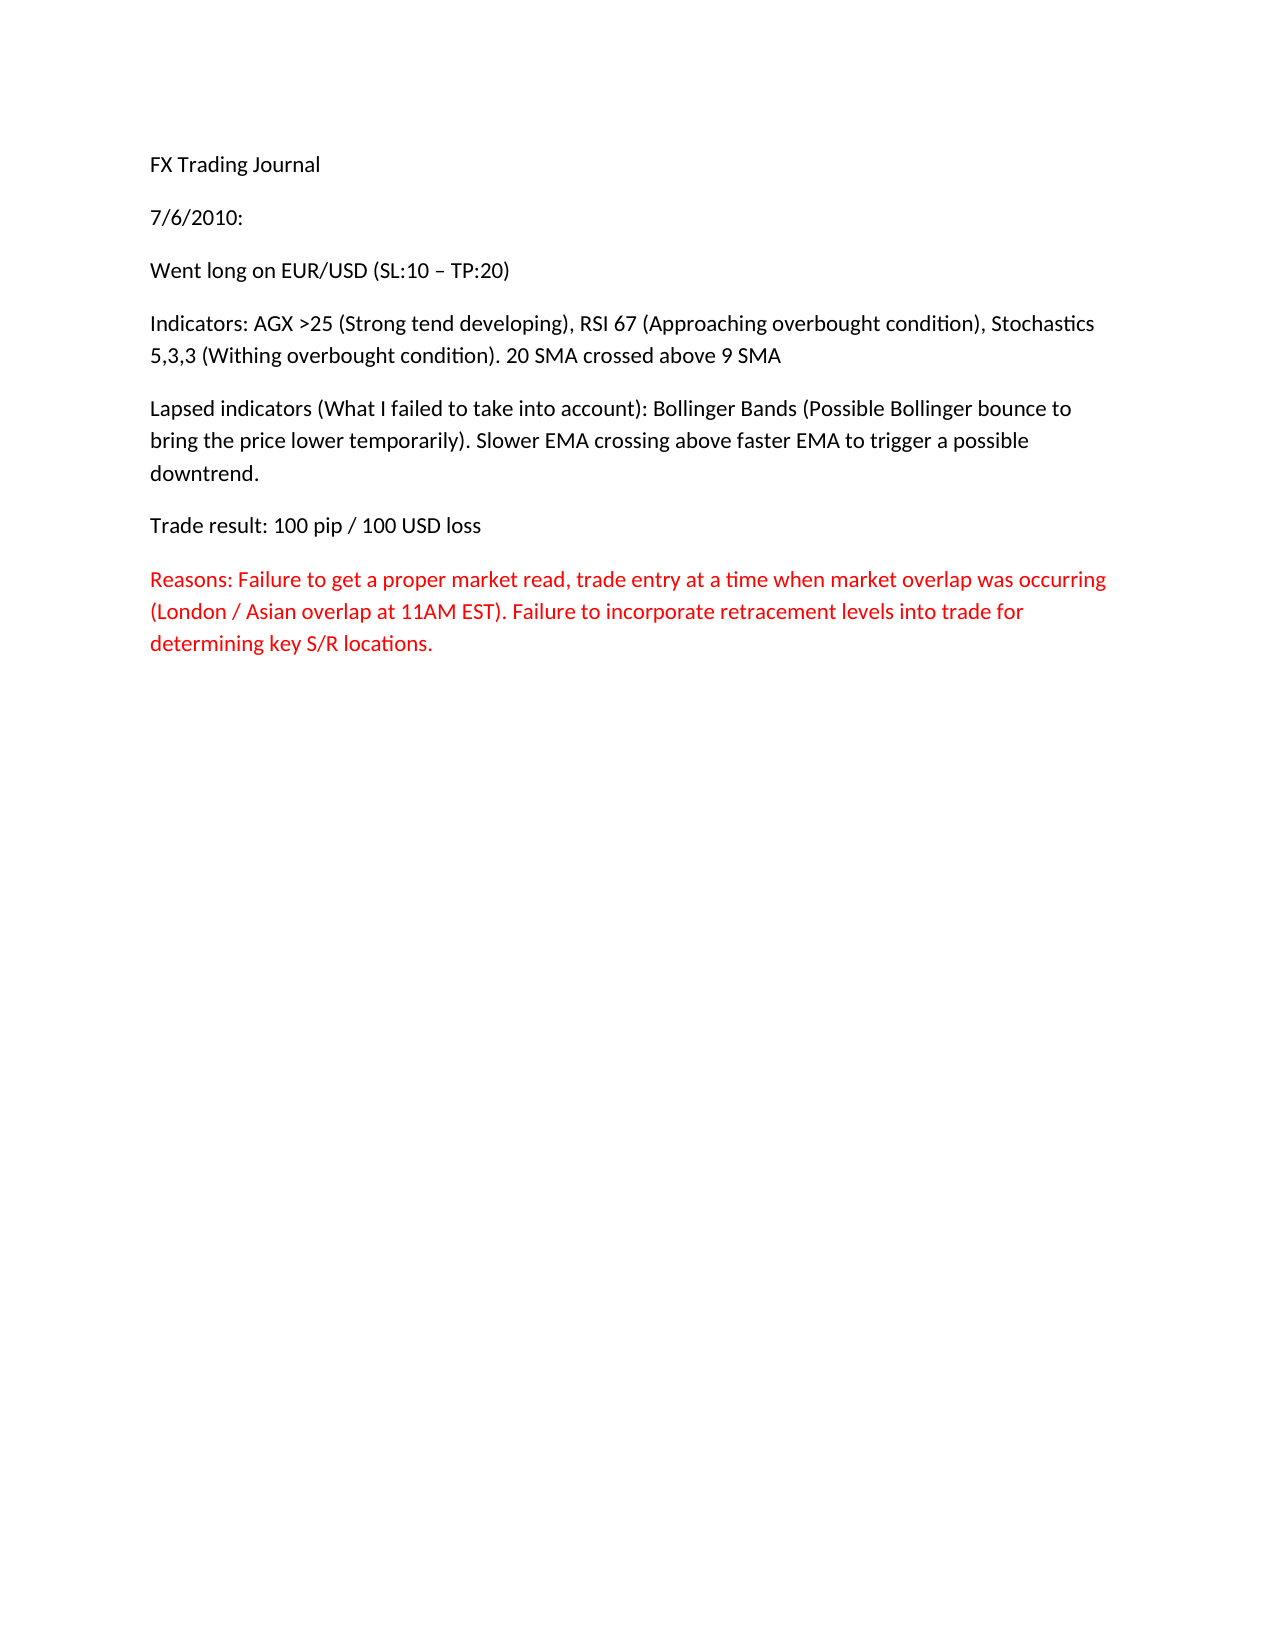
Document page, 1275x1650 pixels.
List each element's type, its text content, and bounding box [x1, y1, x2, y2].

text Went long on EUR/USD (SL:10 – TP:20) [150, 256, 1125, 284]
text Lapsed indicators (What I failed to take into account): Bollinger Bands (Possible Bollinger bounce to bring the price lower temporarily). Slower EMA crossing above faster EMA to trigger a possible downtrend. [150, 394, 1125, 487]
text FX Trading Journal [150, 150, 1125, 178]
text Indicators: AGX >25 (Strong tend developing), RSI 67 (Approaching overbought condition), Stochastics 5,3,3 (Withing overbought condition). 20 SMA crossed above 9 SMA [150, 309, 1125, 369]
text Trade result: 100 pip / 100 USD loss [150, 512, 1125, 540]
text 7/6/2010: [150, 203, 1125, 231]
text Reasons: Failure to get a proper market read, trade entry at a time when market overlap was occurring (London / Asian overlap at 11AM EST). Failure to incorporate retracement levels into trade for determining key S/R locations. [150, 565, 1125, 657]
